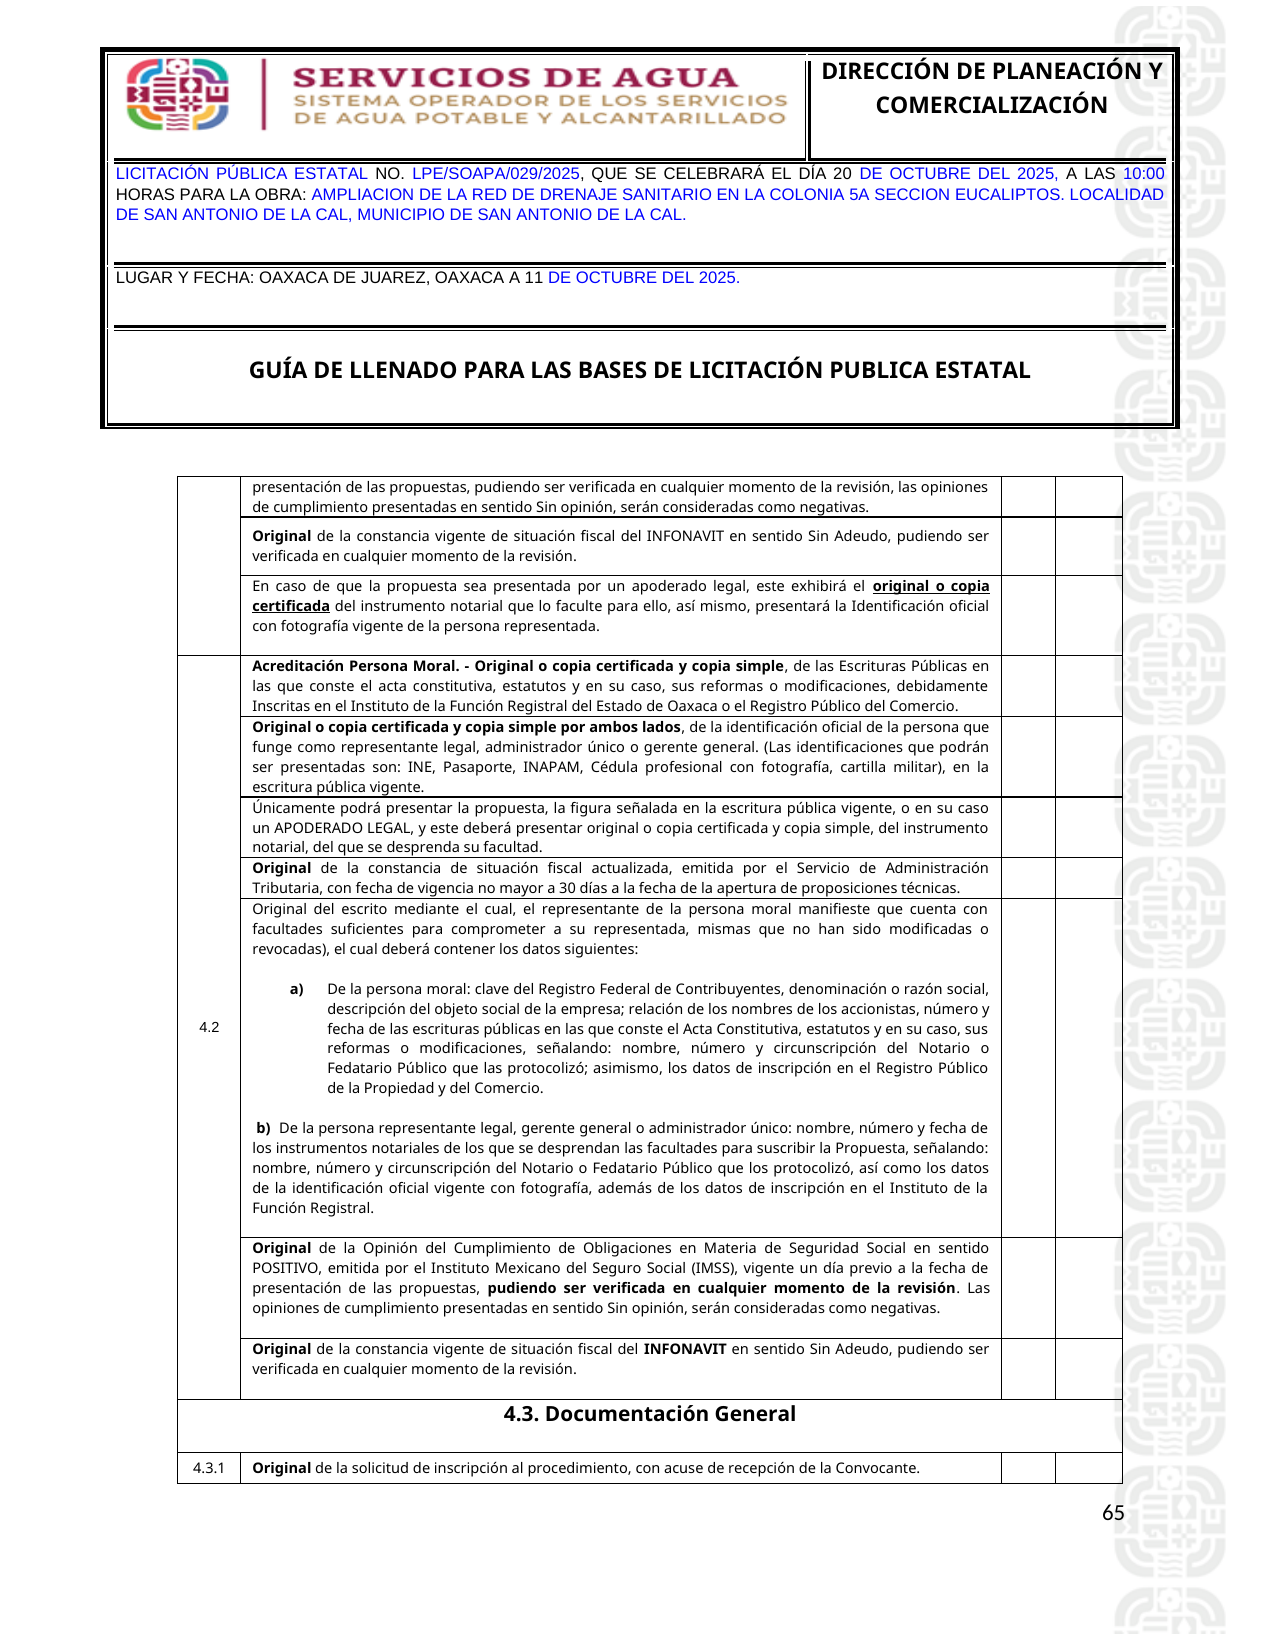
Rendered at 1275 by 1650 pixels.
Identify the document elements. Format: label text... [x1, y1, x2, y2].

table_cell Original de la Opinión del Cumplimiento de Obligaciones en Materia de Seguridad Social en sentido POSITIVO, emitida por el Instituto Mexicano del Seguro Social (IMSS), vigente un día previo a la fecha de presentación de las propuestas, pudiendo ser verificada en cualquier momento de la revisión. Las opiniones de cumplimiento presentadas en sentido Sin opinión, serán consideradas como negativas. [241, 1238, 1001, 1338]
table_cell [1002, 1453, 1055, 1483]
table_cell Original de la constancia de situación fiscal actualizada, emitida por el Servicio de Administración Tributaria, con fecha de vigencia no mayor a 30 días a la fecha de la apertura de proposiciones técnicas. [241, 858, 1001, 898]
table_cell Original del escrito mediante el cual, el representante de la persona moral manifieste que cuenta con facultades suficientes para comprometer a su representada, mismas que no han sido modificadas o revocadas), el cual deberá contener los datos siguientes: De la persona moral: clave del Registro Federal de Contribuyentes, denominación o razón social, descripción del objeto social de la empresa; relación de los nombres de los accionistas, número y fecha de las escrituras públicas en las que conste el Acta Constitutiva, estatutos y en su caso, sus reformas o modificaciones, señalando: nombre, número y circunscripción del Notario o Fedatario Público que las protocolizó; asimismo, los datos de inscripción en el Registro Público de la Propiedad y del Comercio. b) De la persona representante legal, gerente general o administrador único: nombre, número y fecha de los instrumentos notariales de los que se desprendan las facultades para suscribir la Propuesta, señalando: nombre, número y circunscripción del Notario o Fedatario Público que los protocolizó, así como los datos de la identificación oficial vigente con fotografía, además de los datos de inscripción en el Instituto de la Función Registral. [241, 899, 1001, 1237]
table_cell [1056, 1238, 1122, 1338]
picture [1099, 6, 1229, 1634]
table_cell Original de la constancia vigente de situación fiscal del INFONAVIT en sentido Sin Adeudo, pudiendo ser verificada en cualquier momento de la revisión. [241, 518, 1001, 574]
table_cell [1056, 717, 1122, 796]
table_cell [1056, 1339, 1122, 1398]
table_cell [1002, 858, 1055, 898]
table_cell Original de la constancia vigente de situación fiscal del INFONAVIT en sentido Sin Adeudo, pudiendo ser verificada en cualquier momento de la revisión. [241, 1339, 1001, 1398]
table_cell 4.2 [178, 656, 240, 1398]
table_cell [1002, 576, 1055, 655]
table_cell [1002, 518, 1055, 574]
table_cell Original de la solicitud de inscripción al procedimiento, con acuse de recepción de la Convocante. [241, 1453, 1001, 1483]
table_cell [1002, 899, 1055, 1237]
table_cell [1056, 1453, 1122, 1483]
table_cell [1056, 518, 1122, 574]
table_cell [1056, 858, 1122, 898]
table_cell [1056, 576, 1122, 655]
table_cell En caso de que la propuesta sea presentada por un apoderado legal, este exhibirá el original o copia certificada del instrumento notarial que lo faculte para ello, así mismo, presentará la Identificación oficial con fotografía vigente de la persona representada. [241, 576, 1001, 655]
table_cell [1056, 899, 1122, 1237]
table_cell [1002, 656, 1055, 716]
picture [122, 55, 796, 143]
table_cell [1002, 1339, 1055, 1398]
table_cell 4.3.1 [178, 1453, 240, 1483]
table_cell [1002, 717, 1055, 796]
picture [1099, 52, 1175, 427]
table_cell Únicamente podrá presentar la propuesta, la figura señalada en la escritura pública vigente, o en su caso un APODERADO LEGAL, y este deberá presentar original o copia certificada y copia simple, del instrumento notarial, del que se desprenda su facultad. [241, 798, 1001, 857]
table_cell [1056, 798, 1122, 857]
table_cell Original o copia certificada y copia simple por ambos lados, de la identificación oficial de la persona que funge como representante legal, administrador único o gerente general. (Las identificaciones que podrán ser presentadas son: INE, Pasaporte, INAPAM, Cédula profesional con fotografía, cartilla militar), en la escritura pública vigente. [241, 717, 1001, 796]
table_cell Acreditación Persona Moral. - Original o copia certificada y copia simple, de las Escrituras Públicas en las que conste el acta constitutiva, estatutos y en su caso, sus reformas o modificaciones, debidamente Inscritas en el Instituto de la Función Registral del Estado de Oaxaca o el Registro Público del Comercio. [241, 656, 1001, 716]
table_cell [1002, 1238, 1055, 1338]
table_cell [1002, 798, 1055, 857]
table_cell [1002, 477, 1055, 516]
table_cell 4.3. Documentación General [178, 1400, 1122, 1452]
table_cell [1056, 656, 1122, 716]
table_cell [1056, 477, 1122, 516]
